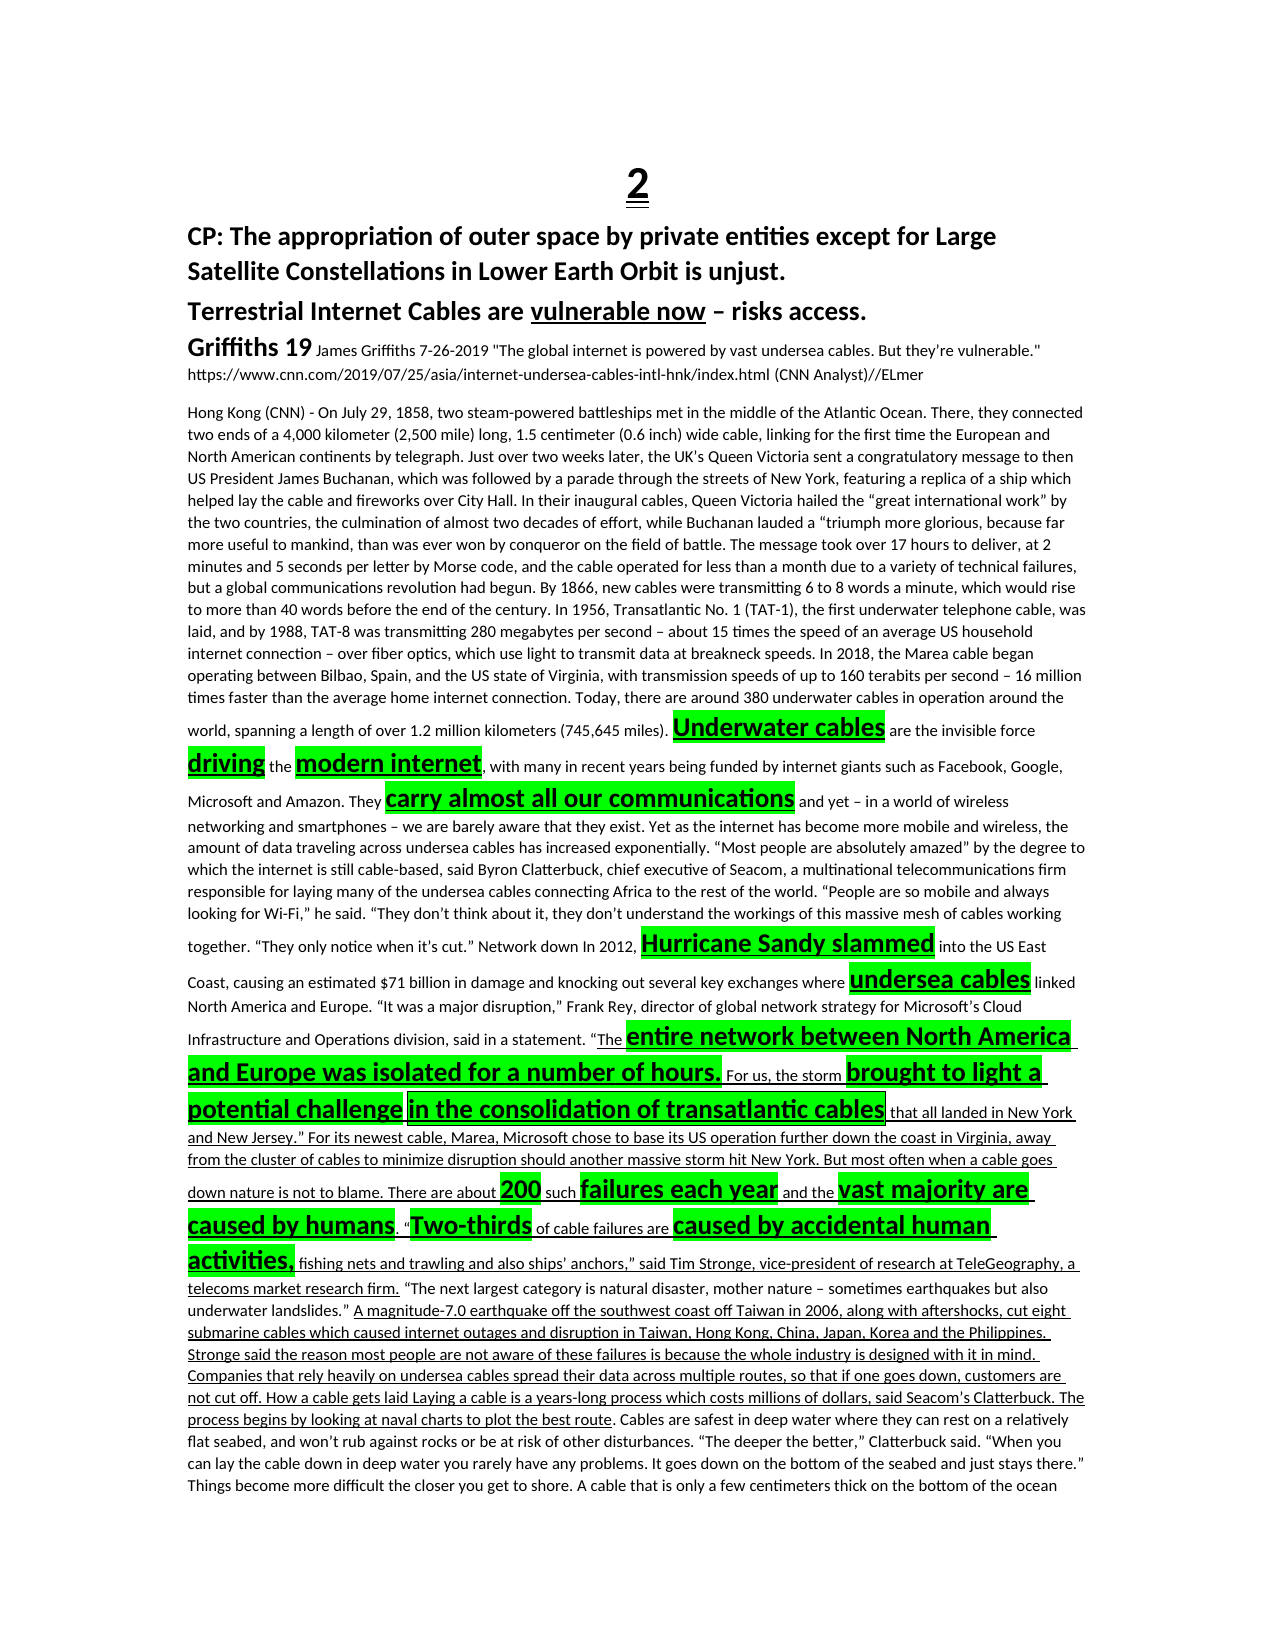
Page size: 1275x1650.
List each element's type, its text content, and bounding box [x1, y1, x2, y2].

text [187, 403, 1087, 1495]
subtitle CP: The appropriation of outer space by private entities except for Large Satellite Constellations in Lower Earth Orbit is unjust. [187, 219, 1087, 287]
subtitle 2 [187, 154, 1087, 210]
subtitle Terrestrial Internet Cables are vulnerable now – risks access. [187, 294, 1087, 327]
text Griffiths 19 James Griffiths 7-26-2019 "The global internet is powered by vast undersea cables. But they’re vulnerable." https://www.cnn.com/2019/07/25/asia/internet-undersea-cables-intl-hnk/index.html (CNN Analyst)//ELmer [187, 330, 1087, 384]
